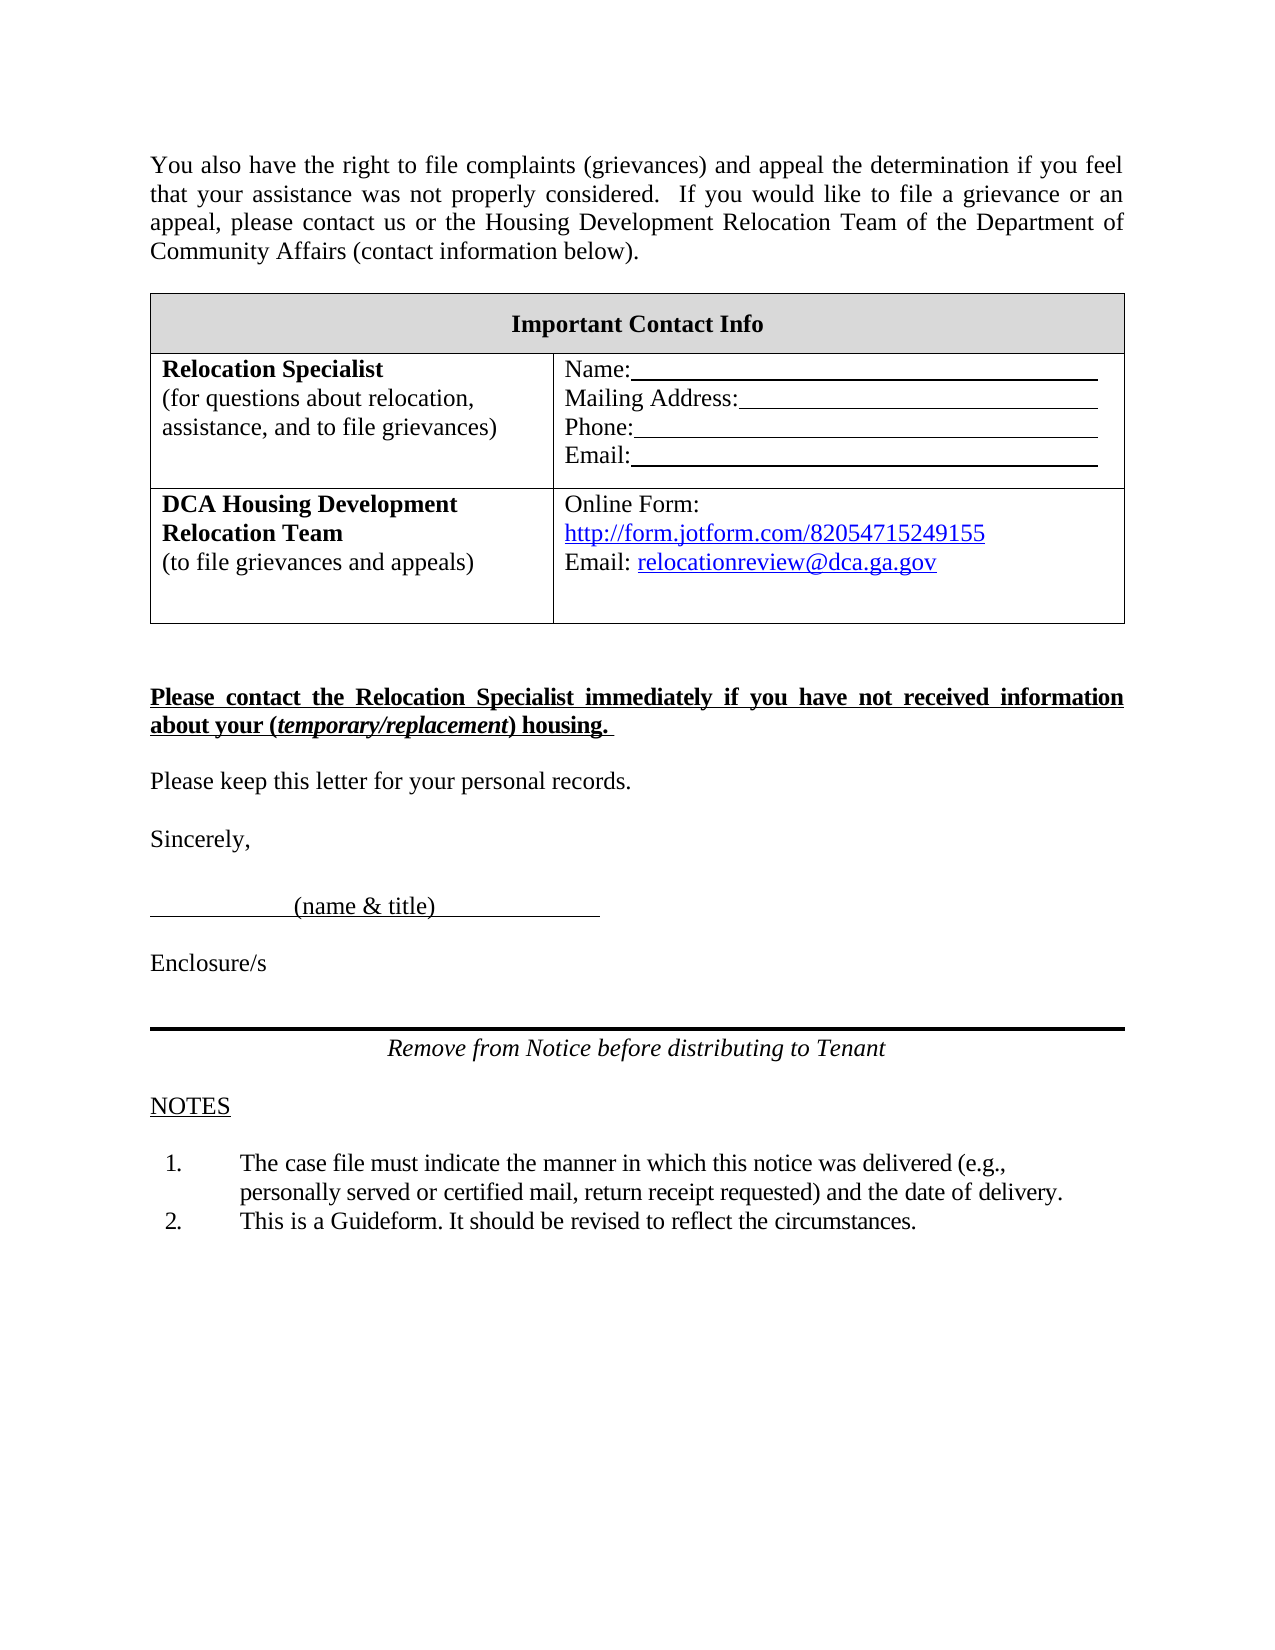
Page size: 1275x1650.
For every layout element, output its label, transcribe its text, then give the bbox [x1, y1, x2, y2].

table_cell DCA Housing Development Relocation Team (to file grievances and appeals) [151, 489, 553, 623]
list The case file must indicate the manner in which this notice was delivered (e.g., personally served or certified mail, return receipt requested) and the date of delivery. [164, 1148, 1109, 1206]
list This is a Guideform. It should be revised to reflect the circumstances. [164, 1206, 1125, 1234]
table_cell Name: Mailing Address: Phone: Email: [554, 354, 1124, 488]
text Remove from Notice before distributing to Tenant [150, 1031, 1125, 1062]
text NOTES [150, 1091, 1125, 1119]
text Please contact the Relocation Specialist immediately if you have not received information about your (temporary/replacement) housing. [150, 682, 1125, 739]
table_cell Relocation Specialist (for questions about relocation, assistance, and to file grievances) [151, 354, 553, 488]
text (name & title) [150, 891, 1125, 919]
text You also have the right to file complaints (grievances) and appeal the determination if you feel that your assistance was not properly considered. If you would like to file a grievance or an appeal, please contact us or the Housing Development Relocation Team of the Department of Community Affairs (contact information below). [150, 150, 1125, 265]
text Enclosure/s [150, 948, 1125, 977]
table_cell Online Form: http://form.jotform.com/82054715249155 Email: relocationreview@dca.ga.gov [554, 489, 1124, 623]
text Sincerely, [150, 824, 1055, 852]
table_header Important Contact Info [151, 294, 1124, 353]
text Please keep this letter for your personal records. [150, 767, 1125, 795]
